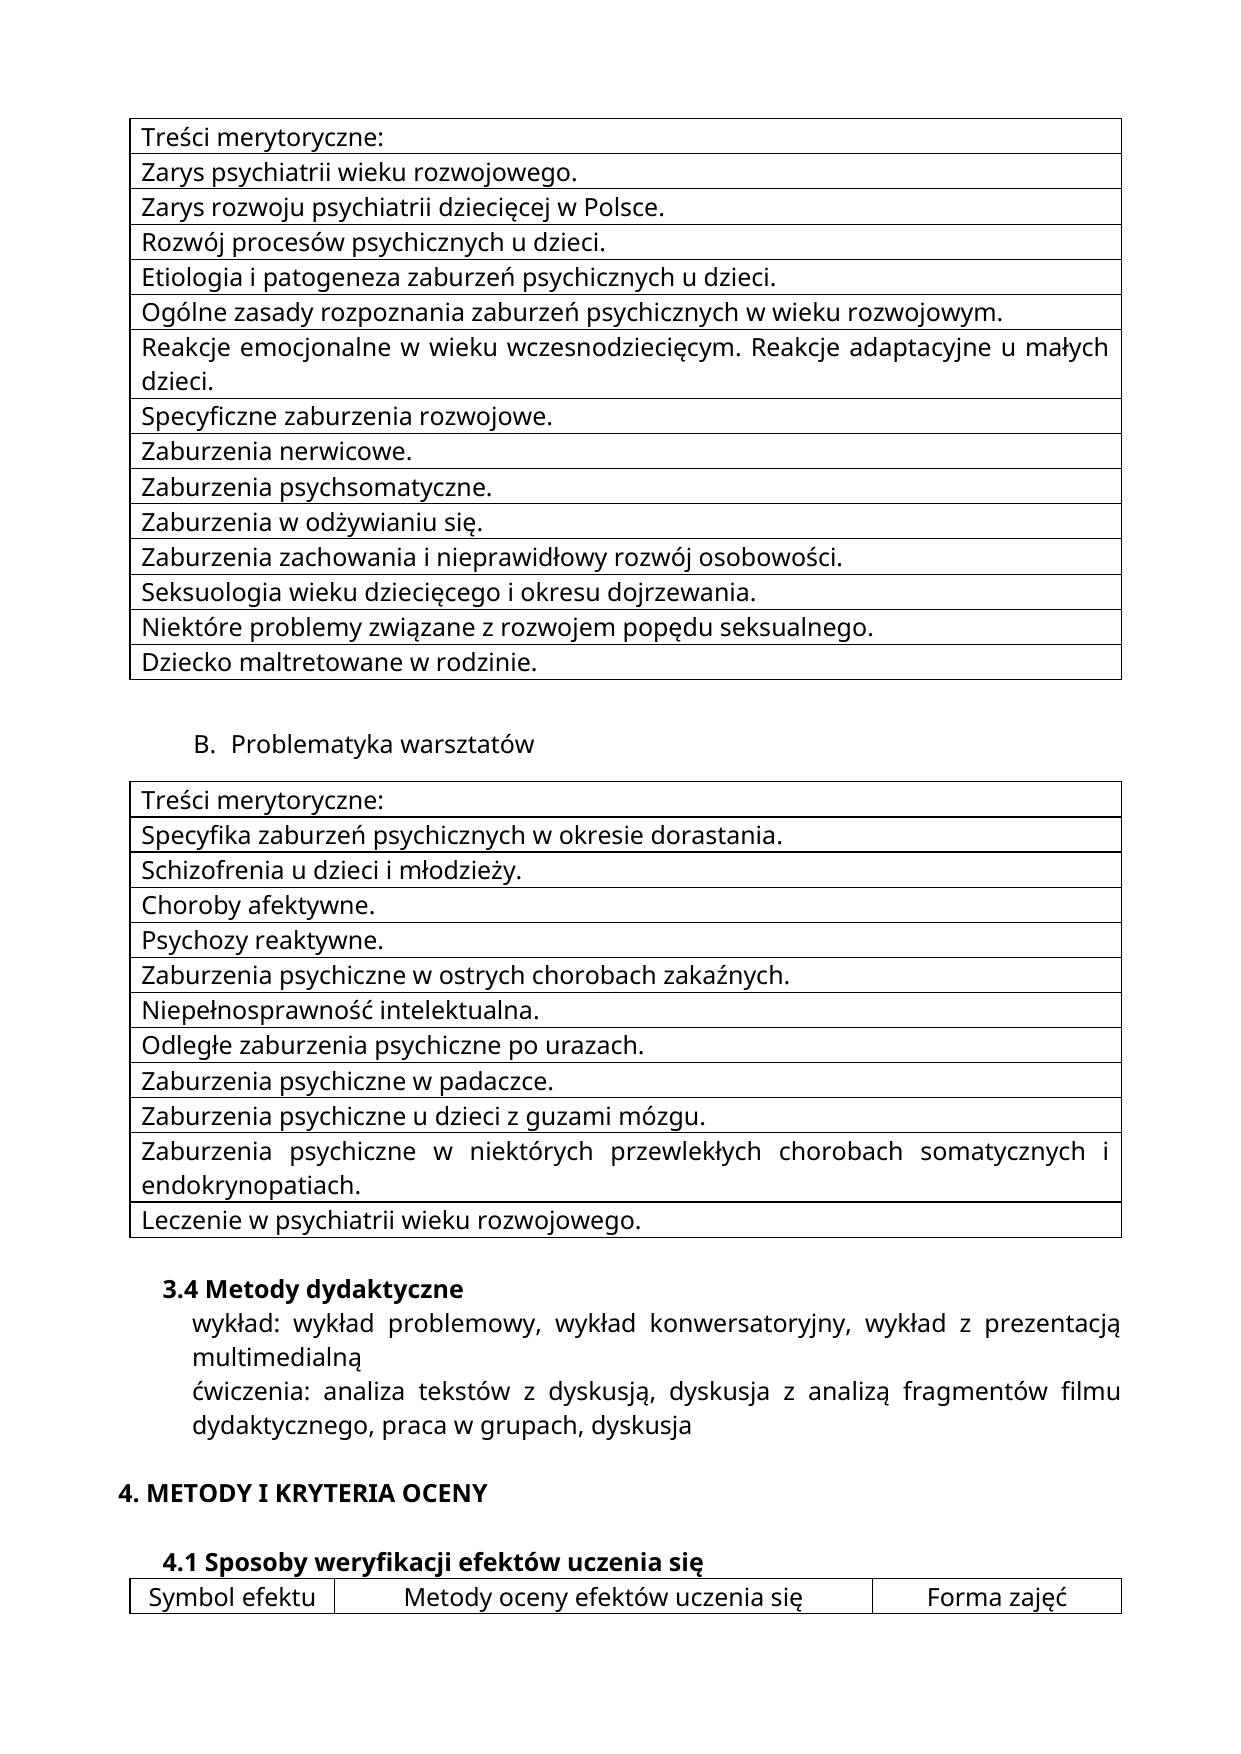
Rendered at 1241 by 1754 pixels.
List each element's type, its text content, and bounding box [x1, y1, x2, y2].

text 4.1 Sposoby weryfikacji efektów uczenia się [162, 1544, 1122, 1578]
table_cell Niektóre problemy związane z rozwojem popędu seksualnego. [131, 610, 1121, 644]
table_cell Zarys psychiatrii wieku rozwojowego. [131, 154, 1121, 188]
table_cell Zaburzenia w odżywianiu się. [131, 504, 1121, 538]
table_cell Odległe zaburzenia psychiczne po urazach. [131, 1028, 1121, 1062]
table_cell Schizofrenia u dzieci i młodzieży. [131, 853, 1121, 887]
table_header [335, 1579, 872, 1613]
table_cell Zaburzenia psychsomatyczne. [131, 469, 1121, 503]
list Problematyka warsztatów [193, 726, 1122, 760]
table_header Treści merytoryczne: [131, 119, 1121, 153]
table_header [873, 1579, 1121, 1613]
table_cell Zaburzenia nerwicowe. [131, 434, 1121, 468]
text ćwiczenia: analiza tekstów z dyskusją, dyskusja z analizą fragmentów filmu dydaktycznego, praca w grupach, dyskusja [192, 1374, 1122, 1442]
table_cell Specyficzne zaburzenia rozwojowe. [131, 399, 1121, 433]
table_header Treści merytoryczne: [131, 782, 1121, 816]
table_cell Zaburzenia psychiczne w padaczce. [131, 1063, 1121, 1097]
table_cell Seksuologia wieku dziecięcego i okresu dojrzewania. [131, 575, 1121, 608]
table_cell Zaburzenia psychiczne u dzieci z guzami mózgu. [131, 1098, 1121, 1132]
table_cell Specyfika zaburzeń psychicznych w okresie dorastania. [131, 818, 1121, 851]
table_cell Etiologia i patogeneza zaburzeń psychicznych u dzieci. [131, 260, 1121, 294]
table_cell Psychozy reaktywne. [131, 923, 1121, 957]
table_cell Rozwój procesów psychicznych u dzieci. [131, 225, 1121, 258]
table_cell Choroby afektywne. [131, 888, 1121, 922]
table_cell Zaburzenia psychiczne w ostrych chorobach zakaźnych. [131, 958, 1121, 992]
table_cell Reakcje emocjonalne w wieku wczesnodziecięcym. Reakcje adaptacyjne u małych dzieci. [131, 330, 1121, 398]
table_cell Dziecko maltretowane w rodzinie. [131, 645, 1121, 679]
table_cell Niepełnosprawność intelektualna. [131, 993, 1121, 1027]
table_header Symbol efektu [131, 1579, 334, 1613]
table_cell Zarys rozwoju psychiatrii dziecięcej w Polsce. [131, 189, 1121, 223]
table_cell Zaburzenia zachowania i nieprawidłowy rozwój osobowości. [131, 539, 1121, 573]
table_cell Ogólne zasady rozpoznania zaburzeń psychicznych w wieku rozwojowym. [131, 295, 1121, 329]
text 4. METODY I KRYTERIA OCENY [118, 1476, 1122, 1510]
text 3.4 Metody dydaktyczne [162, 1272, 1122, 1306]
table_cell Zaburzenia psychiczne w niektórych przewlekłych chorobach somatycznych i endokrynopatiach. [131, 1133, 1121, 1201]
text wykład: wykład problemowy, wykład konwersatoryjny, wykład z prezentacją multimedialną [192, 1306, 1122, 1374]
table_cell Leczenie w psychiatrii wieku rozwojowego. [131, 1203, 1121, 1237]
